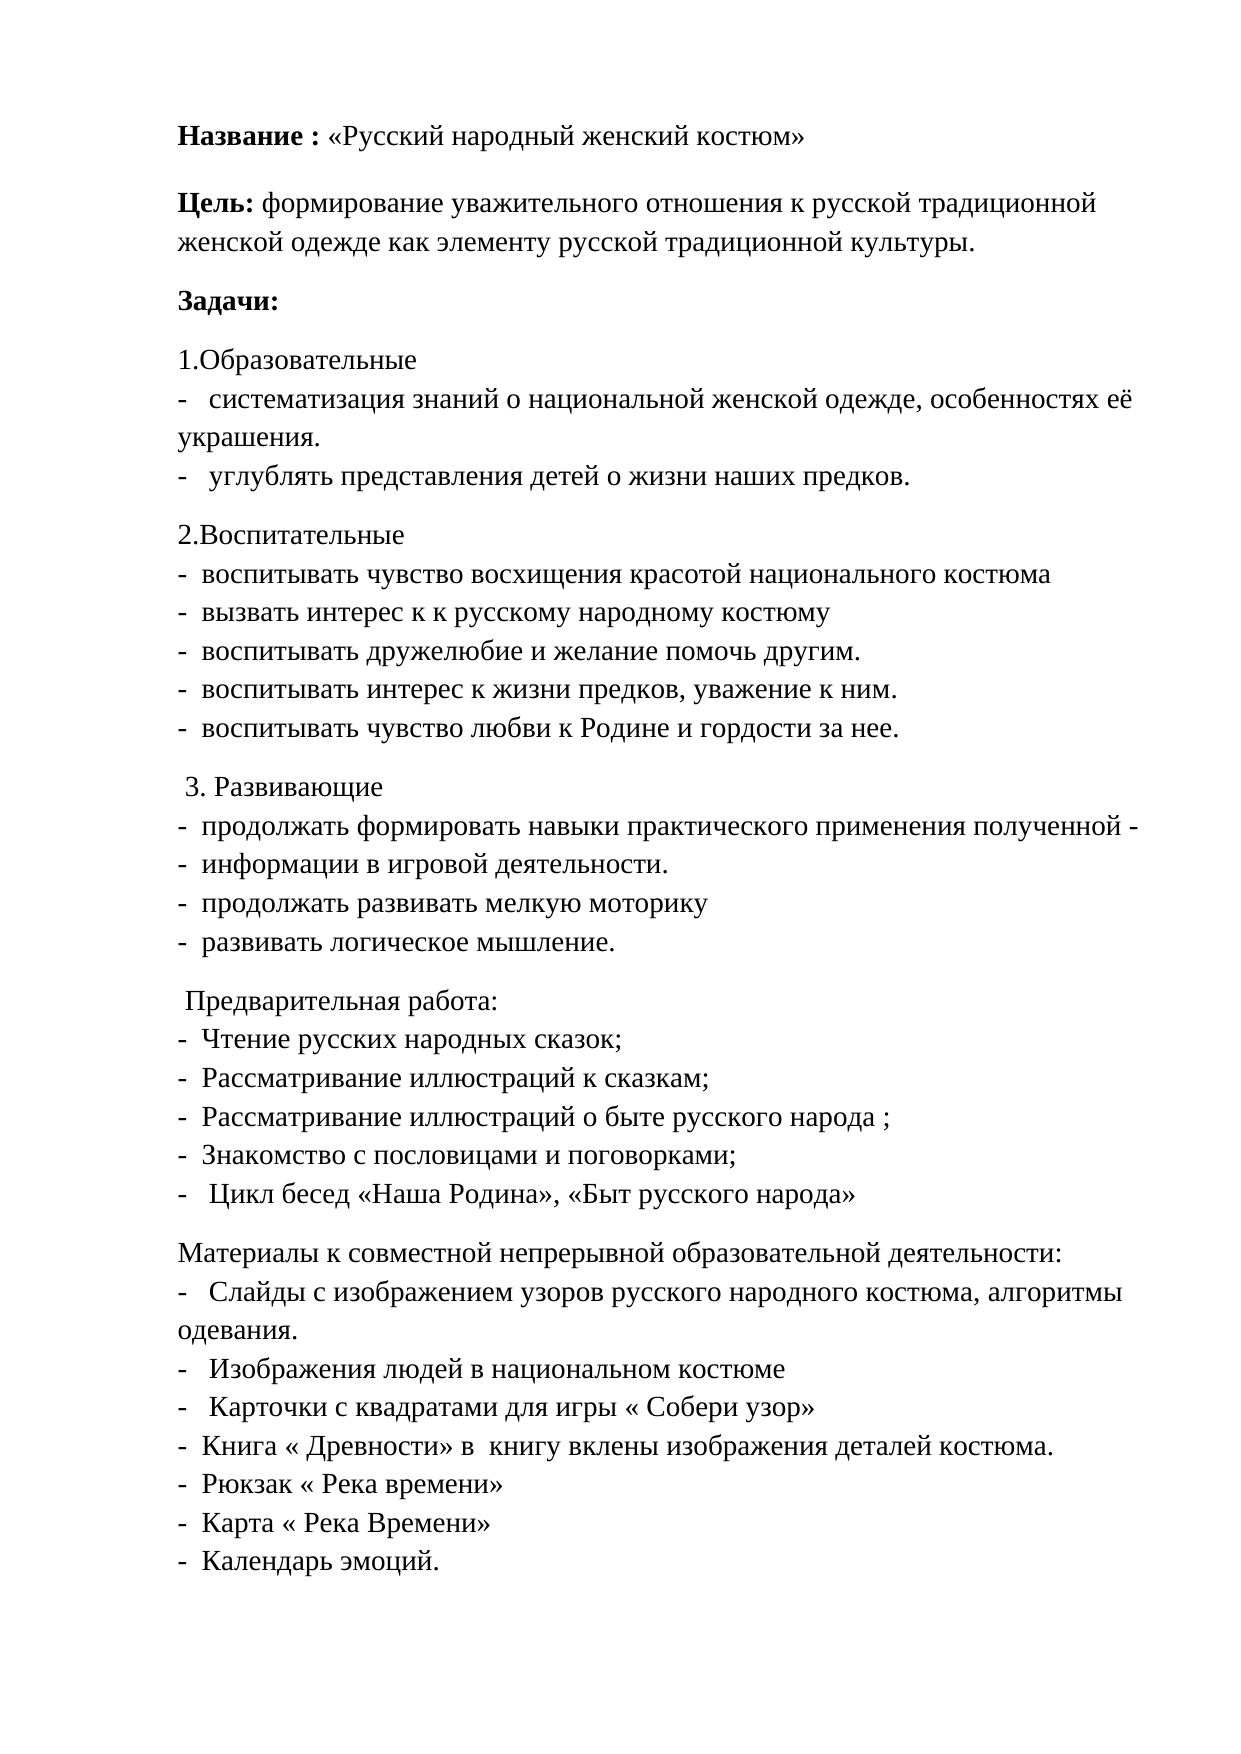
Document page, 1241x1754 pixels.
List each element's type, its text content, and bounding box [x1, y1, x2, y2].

text Название : «Русский народный женский костюм» [177, 118, 1152, 152]
text 2.Воспитательные - воспитывать чувство восхищения красотой национального костюма - вызвать интерес к к русскому народному костюму - воспитывать дружелюбие и желание помочь другим. - воспитывать интерес к жизни предков, уважение к ним. - воспитывать чувство любви к Родине и гордости за нее. [177, 517, 1152, 744]
text Предварительная работа: - Чтение русских народных сказок; - Рассматривание иллюстраций к сказкам; - Рассматривание иллюстраций о быте русского народа ; - Знакомство с пословицами и поговорками; - Цикл бесед «Наша Родина», «Быт русского народа» [177, 983, 1152, 1209]
text Материалы к совместной непрерывной образовательной деятельности: - Слайды с изображением узоров русского народного костюма, алгоритмы одевания. - Изображения людей в национальном костюме - Карточки с квадратами для игры « Собери узор» - Книга « Древности» в книгу вклены изображения деталей костюма. - Рюкзак « Река времени» - Карта « Река Времени» - Календарь эмоций. [177, 1235, 1152, 1609]
text Цель: формирование уважительного отношения к русской традиционной женской одежде как элементу русской традиционной культуры. [177, 185, 1152, 257]
text Задачи: [177, 283, 1152, 317]
text 1.Образовательные - систематизация знаний о национальной женской одежде, особенностях её украшения. - углублять представления детей о жизни наших предков. [177, 342, 1152, 492]
text 3. Развивающие - продолжать формировать навыки практического применения полученной - - информации в игровой деятельности. - продолжать развивать мелкую моторику - развивать логическое мышление. [177, 769, 1152, 957]
